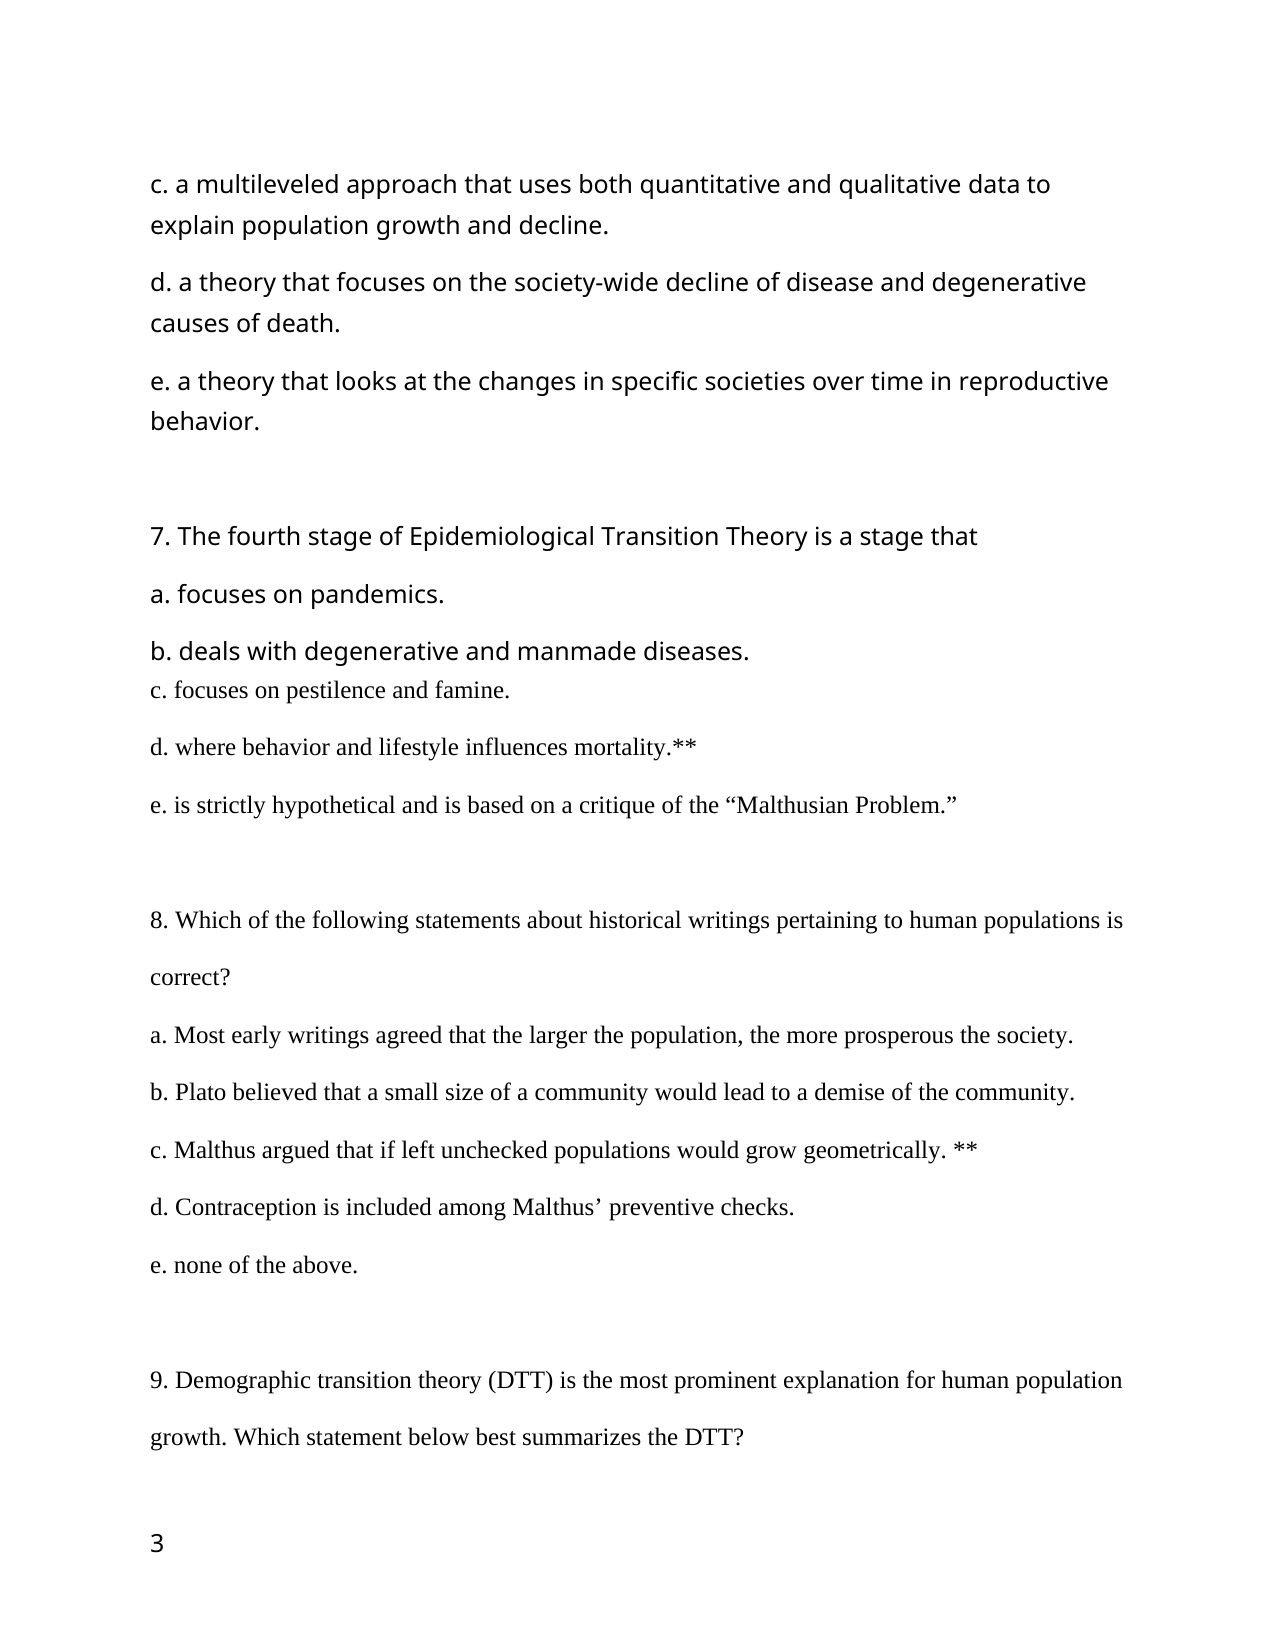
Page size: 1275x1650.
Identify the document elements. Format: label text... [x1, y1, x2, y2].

list e. none of the above. [150, 1250, 1125, 1278]
text b. deals with degenerative and manmade diseases. [150, 634, 1125, 668]
text d. a theory that focuses on the society-wide decline of disease and degenerative causes of death. [150, 265, 1125, 340]
list b. Plato believed that a small size of a community would lead to a demise of the community. [150, 1077, 1125, 1106]
list a. Most early writings agreed that the larger the population, the more prosperous the society. [150, 1020, 1125, 1048]
text d. where behavior and lifestyle influences mortality.** [150, 732, 1125, 761]
text c. focuses on pestilence and famine. [150, 675, 1125, 703]
list 9. Demographic transition theory (DTT) is the most prominent explanation for human population growth. Which statement below best summarizes the DTT? [150, 1365, 1125, 1451]
text a. focuses on pandemics. [150, 576, 1125, 611]
text c. a multileveled approach that uses both quantitative and qualitative data to explain population growth and decline. [150, 166, 1125, 241]
text e. is strictly hypothetical and is based on a critique of the “Malthusian Problem.” [150, 790, 1125, 818]
text e. a theory that looks at the changes in specific societies over time in reproductive behavior. [150, 363, 1125, 438]
list c. Malthus argued that if left unchecked populations would grow geometrically. ** [150, 1135, 1125, 1163]
list d. Contraception is included among Malthus’ preventive checks. [150, 1192, 1125, 1221]
list 8. Which of the following statements about historical writings pertaining to human populations is correct? [150, 905, 1125, 991]
text 7. The fourth stage of Epidemiological Transition Theory is a stage that [150, 519, 1125, 553]
